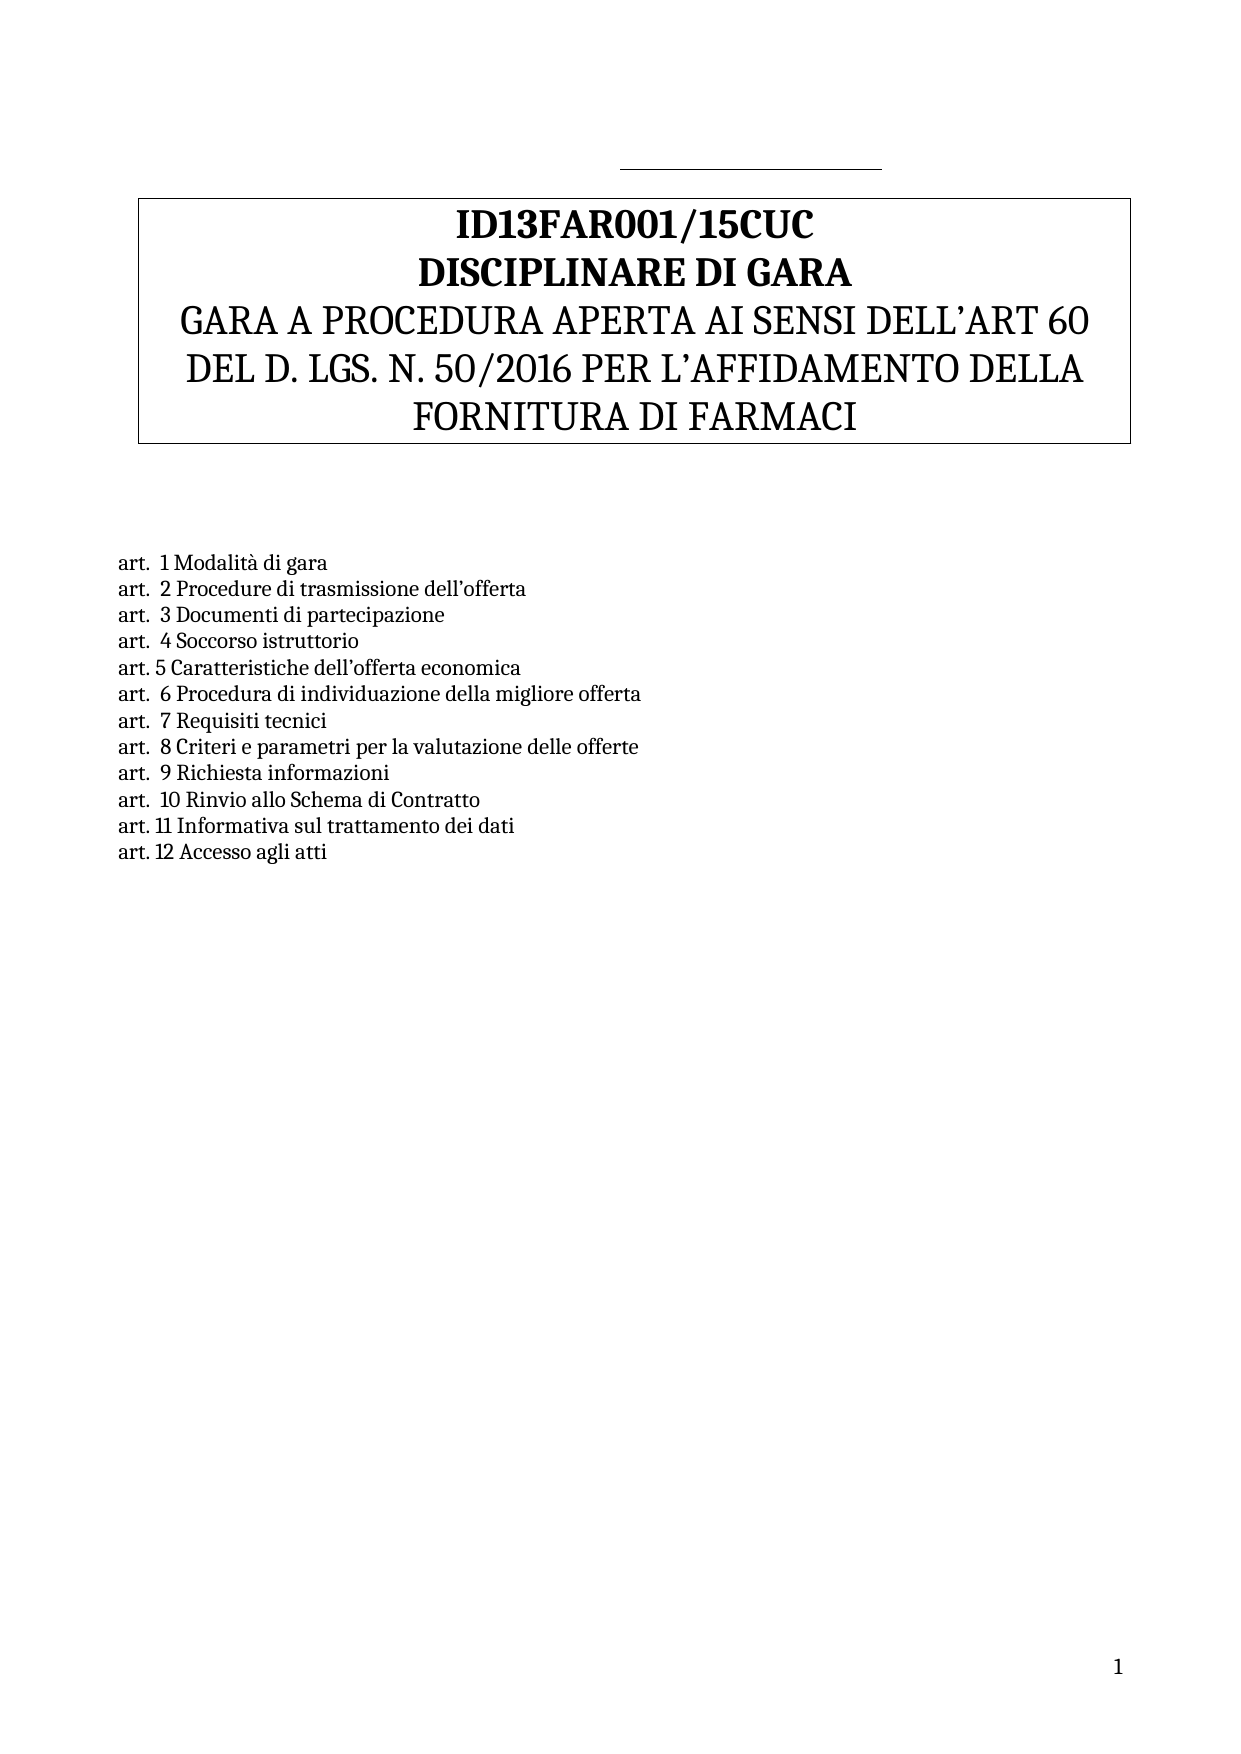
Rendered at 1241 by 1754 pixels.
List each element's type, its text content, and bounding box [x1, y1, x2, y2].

text art. 6 Procedura di individuazione della migliore offerta [118, 681, 1122, 707]
text GARA A PROCEDURA APERTA AI SENSI DELL’ART 60 DEL D. LGS. N. 50/2016 PER L’AFFIDAMENTO DELLA FORNITURA DI FARMACI [139, 294, 1130, 443]
text art. 2 Procedure di trasmissione dell’offerta [118, 576, 1122, 602]
text art. 11 Informativa sul trattamento dei dati [118, 813, 1122, 839]
text art. 12 Accesso agli atti [118, 839, 1122, 866]
text art. 8 Criteri e parametri per la valutazione delle offerte [118, 734, 1122, 760]
text art. 5 Caratteristiche dell’offerta economica [118, 655, 1122, 681]
text art. 10 Rinvio allo Schema di Contratto [118, 786, 1122, 813]
text art. 7 Requisiti tecnici [118, 707, 1122, 734]
text art. 3 Documenti di partecipazione [118, 602, 1122, 628]
text ID13FAR001/15CUC [139, 199, 1130, 246]
text DISCIPLINARE DI GARA [139, 246, 1130, 294]
text art. 4 Soccorso istruttorio [118, 628, 1122, 655]
text art. 1 Modalità di gara [118, 549, 1122, 576]
text art. 9 Richiesta informazioni [118, 760, 1122, 786]
